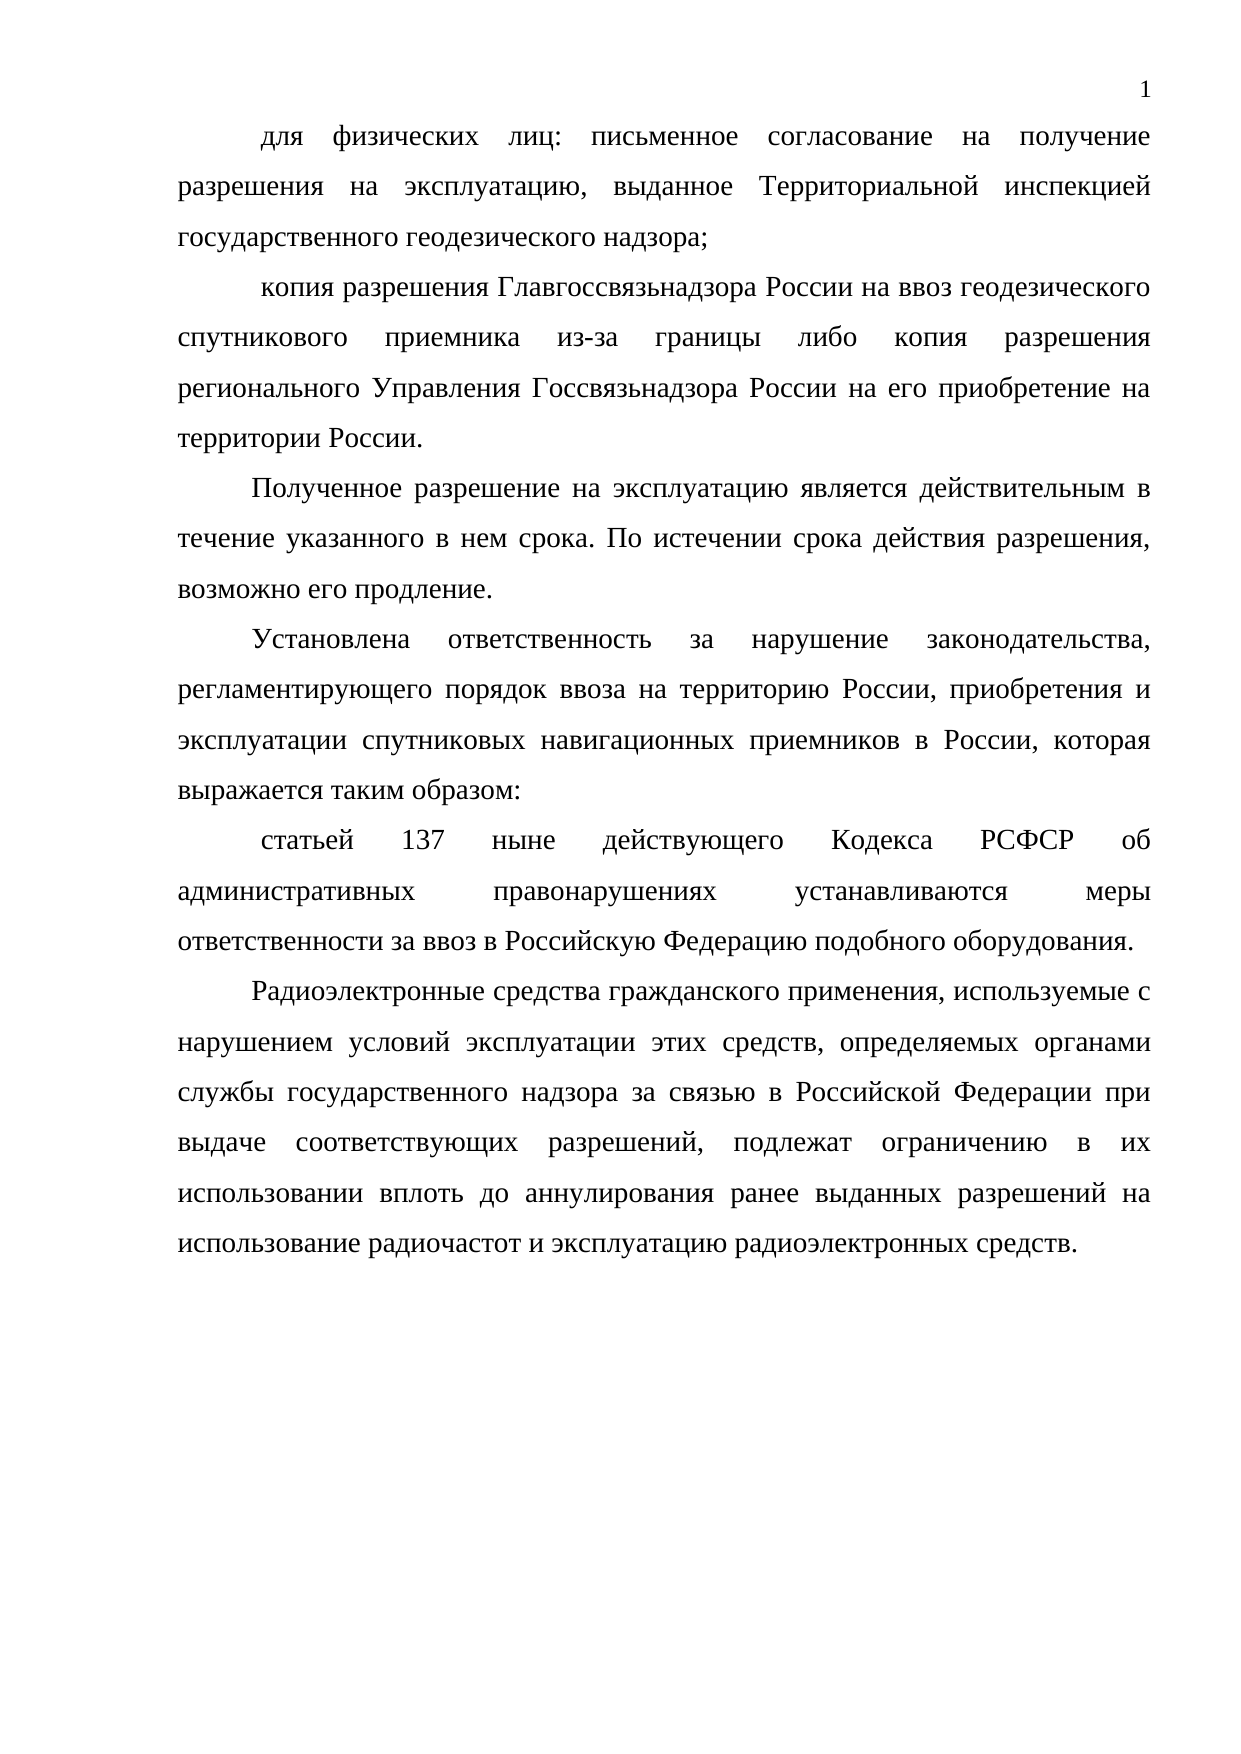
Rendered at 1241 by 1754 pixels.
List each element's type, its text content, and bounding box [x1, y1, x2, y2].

text Радиоэлектронные средства гражданского применения, используемые с нарушением условий эксплуатации этих средств, определяемых органами службы государственного надзора за связью в Российской Федерации при выдаче соответствующих разрешений, подлежат ограничению в их использовании вплоть до аннулирования ранее выданных разрешений на использование радиочастот и эксплуатацию радиоэлектронных средств. [177, 973, 1152, 1258]
text копия разрешения Главгоссвязьнадзора России на ввоз геодезического спутникового приемника из-за границы либо копия разрешения регионального Управления Госсвязьнадзора России на его приобретение на территории России. [177, 269, 1152, 453]
text Полученное разрешение на эксплуатацию является действительным в течение указанного в нем срока. По истечении срока действия разрешения, возможно его продление. [177, 470, 1152, 604]
text статьей 137 ныне действующего Кодекса РСФСР об административных правонарушениях устанавливаются меры ответственности за ввоз в Российскую Федерацию подобного оборудования. [177, 822, 1152, 957]
text для физических лиц: письменное согласование на получение разрешения на эксплуатацию, выданное Территориальной инспекцией государственного геодезического надзора; [177, 118, 1152, 252]
text Установлена ответственность за нарушение законодательства, регламентирующего порядок ввоза на территорию России, приобретения и эксплуатации спутниковых навигационных приемников в России, которая выражается таким образом: [177, 621, 1152, 806]
